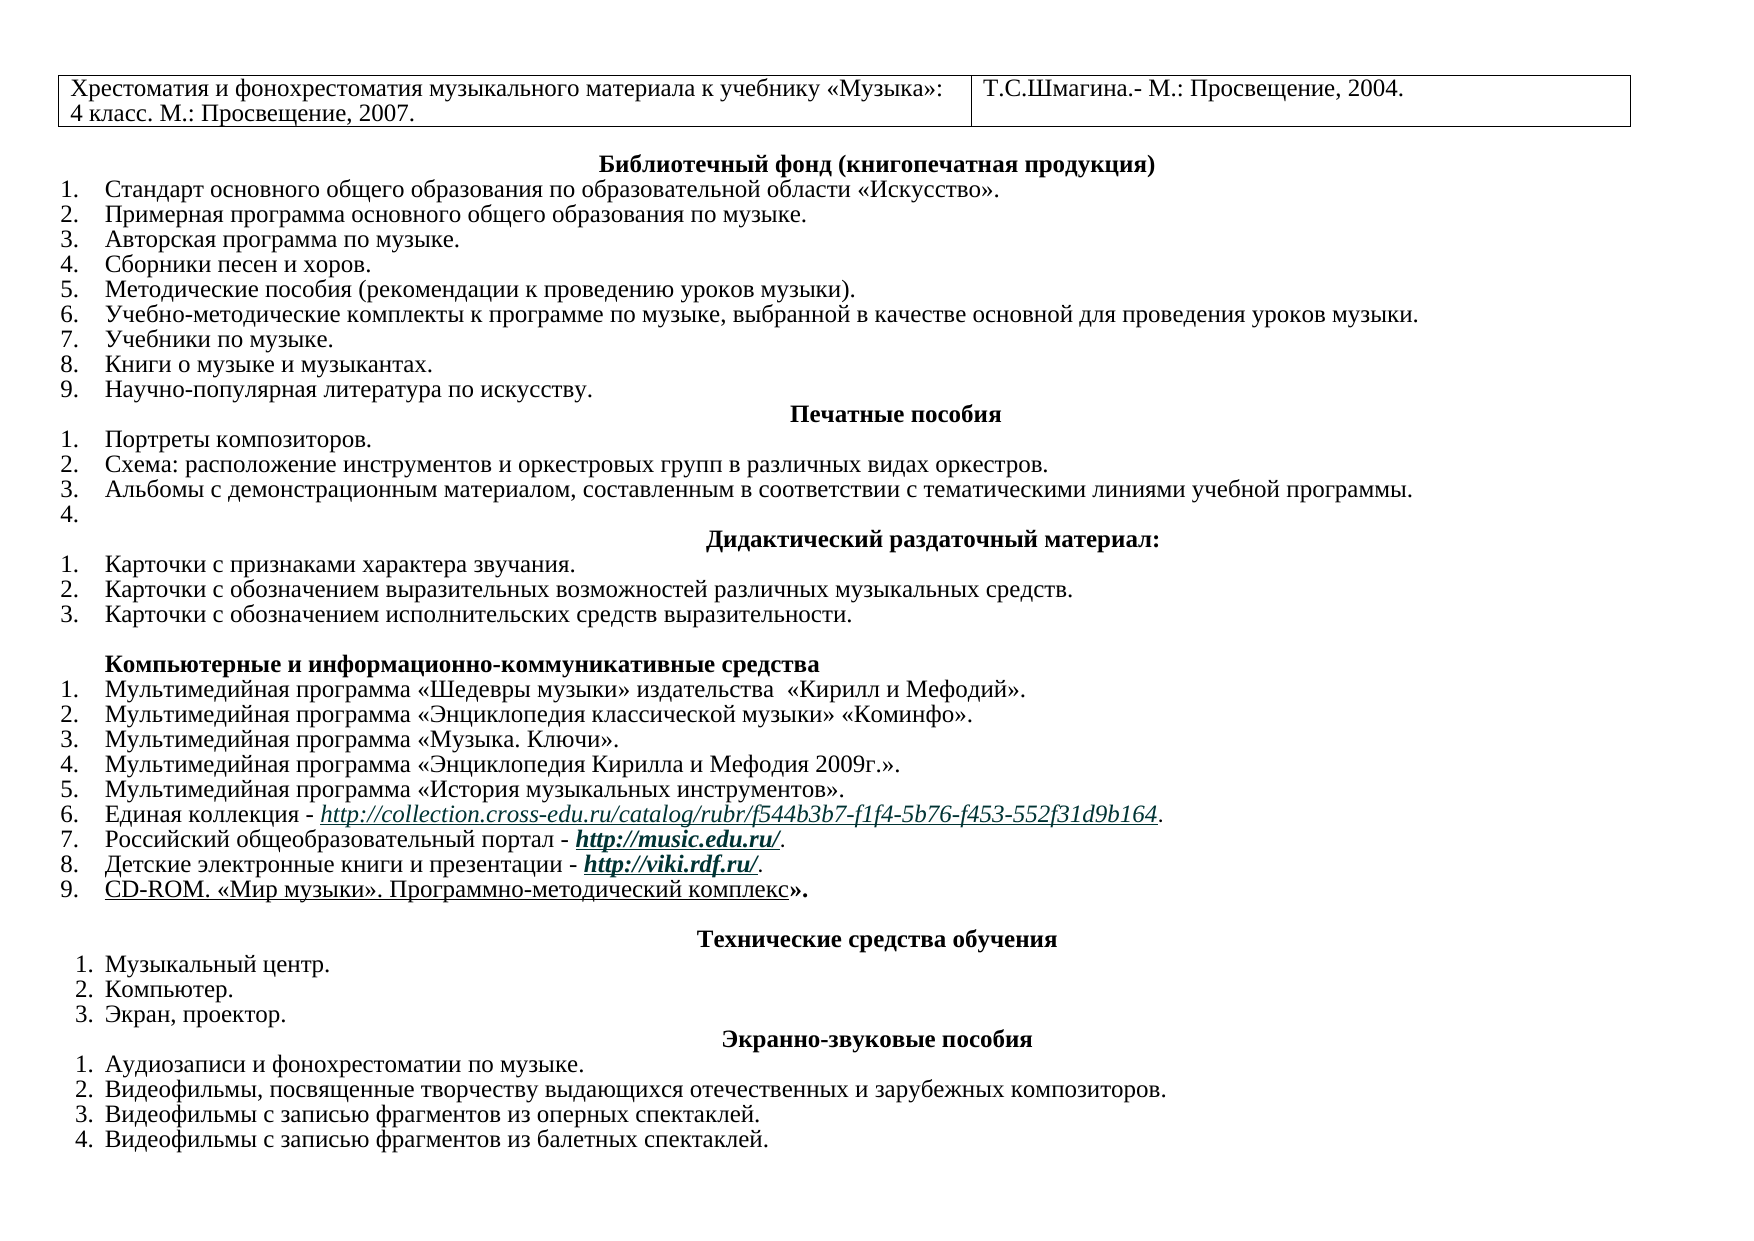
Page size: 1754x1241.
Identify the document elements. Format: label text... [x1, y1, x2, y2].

list Детские электронные книги и презентации - http://viki.rdf.ru/. [60, 852, 1679, 877]
list Видеофильмы, посвященные творчеству выдающихся отечественных и зарубежных композиторов. [75, 1077, 1679, 1102]
list Карточки с обозначением исполнительских средств выразительности. [60, 602, 1679, 627]
text Экранно-звуковые пособия [75, 1027, 1679, 1052]
list Мультимедийная программа «Музыка. Ключи». [60, 727, 1679, 752]
list Российский общеобразовательный портал - http://music.edu.ru/. [60, 827, 1679, 852]
list Видеофильмы с записью фрагментов из оперных спектаклей. [75, 1102, 1679, 1127]
list Примерная программа основного общего образования по музыке. [60, 202, 1679, 227]
list Учебно-методические комплекты к программе по музыке, выбранной в качестве основной для проведения уроков музыки. [60, 302, 1679, 327]
text Печатные пособия [112, 402, 1679, 427]
list Стандарт основного общего образования по образовательной области «Искусство». [60, 177, 1679, 202]
list Единая коллекция - http://collection.cross-edu.ru/catalog/rubr/f544b3b7-f1f4-5b76-f453-552f31d9b164. [60, 802, 1679, 827]
list Научно-популярная литература по искусству. [60, 377, 1679, 402]
list Портреты композиторов. [60, 427, 1679, 452]
list Видеофильмы с записью фрагментов из балетных спектаклей. [75, 1127, 1679, 1152]
list Книги о музыке и музыкантах. [60, 352, 1679, 377]
list Мультимедийная программа «Шедевры музыки» издательства «Кирилл и Мефодий». [60, 677, 1679, 702]
list Мультимедийная программа «Энциклопедия классической музыки» «Коминфо». [60, 702, 1679, 727]
list Мультимедийная программа «История музыкальных инструментов». [60, 777, 1679, 802]
list Учебники по музыке. [60, 327, 1679, 352]
list Схема: расположение инструментов и оркестровых групп в различных видах оркестров. [60, 452, 1679, 477]
list Мультимедийная программа «Энциклопедия Кирилла и Мефодия 2009г.». [60, 752, 1679, 777]
list Карточки с обозначением выразительных возможностей различных музыкальных средств. [60, 577, 1679, 602]
list Аудиозаписи и фонохрестоматии по музыке. [75, 1052, 1679, 1077]
text Технические средства обучения [75, 927, 1679, 952]
list Музыкальный центр. [75, 952, 1679, 977]
list Экран, проектор. [75, 1002, 1679, 1027]
list Карточки с признаками характера звучания. [60, 552, 1679, 577]
text Компьютерные и информационно-коммуникативные средства [104, 652, 1679, 677]
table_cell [972, 76, 1630, 126]
list Методические пособия (рекомендации к проведению уроков музыки). [60, 277, 1679, 302]
text Библиотечный фонд (книгопечатная продукция) [75, 152, 1679, 177]
list Сборники песен и хоров. [60, 252, 1679, 277]
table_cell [59, 76, 971, 126]
list Альбомы с демонстрационным материалом, составленным в соответствии с тематическими линиями учебной программы. [60, 477, 1679, 502]
list Авторская программа по музыке. [60, 227, 1679, 252]
text Дидактический раздаточный материал: [187, 527, 1679, 552]
list CD-ROM. «Мир музыки». Программно-методический комплекс». [60, 877, 1679, 902]
list Компьютер. [75, 977, 1679, 1002]
